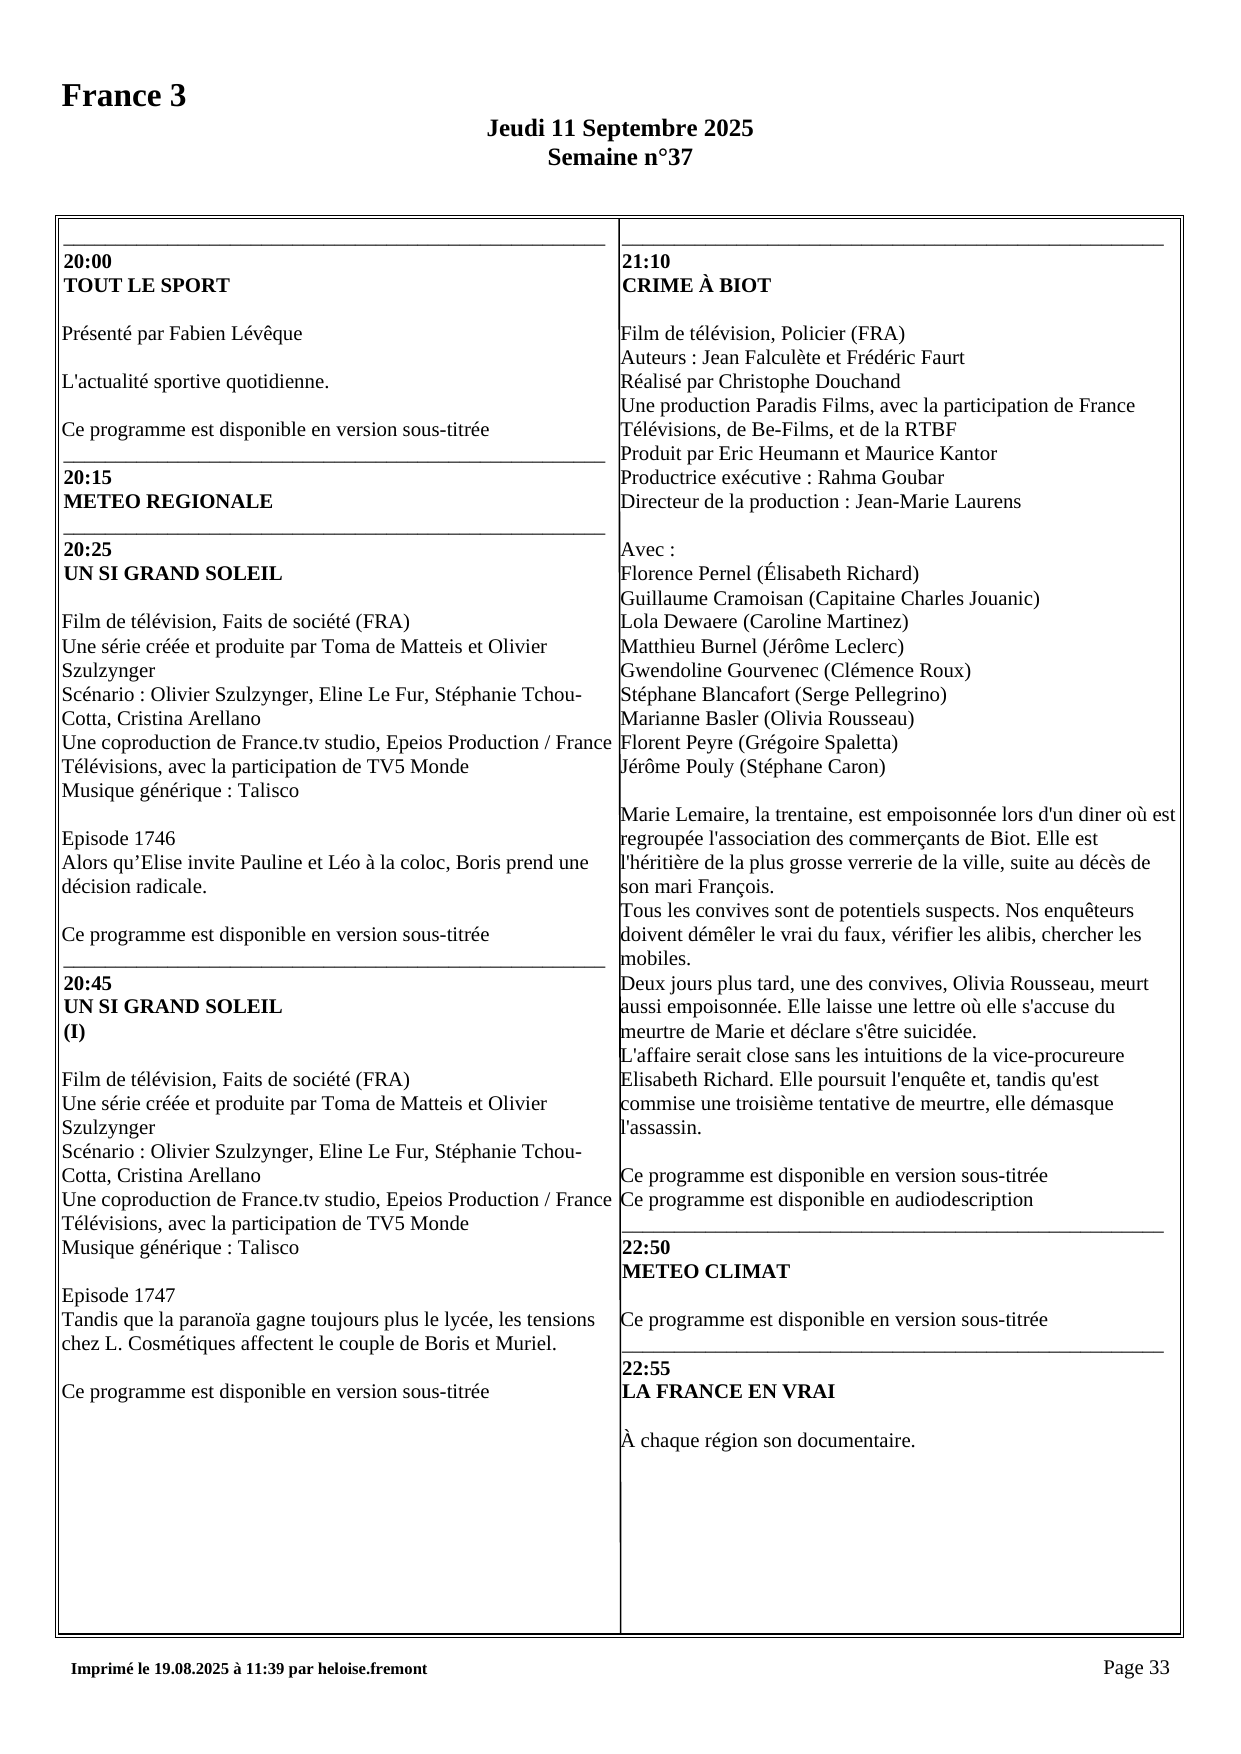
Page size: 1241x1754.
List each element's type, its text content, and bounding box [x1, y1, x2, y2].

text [61, 1379, 620, 1403]
text ____________________________________________________ [63, 946, 620, 970]
text Ce programme est disponible en version sous-titrée [61, 922, 620, 946]
text 22:55 [622, 1355, 1179, 1379]
text À chaque région son documentaire. [620, 1403, 1179, 1452]
text ____________________________________________________ [63, 224, 620, 248]
text Ce programme est disponible en audiodescription [620, 1187, 1179, 1211]
text 20:00 [63, 248, 620, 273]
text UN SI GRAND SOLEIL [63, 561, 620, 585]
text Ce programme est disponible en version sous-titrée [61, 417, 620, 441]
text ____________________________________________________ [622, 1211, 1179, 1235]
text Film de télévision, Faits de société (FRA) Une série créée et produite par Toma de Matteis et Olivier Szulzynger Scénario : Olivier Szulzynger, Eline Le Fur, Stéphanie Tchou-Cotta, Cristina Arellano Une coproduction de France.tv studio, Epeios Production / France Télévisions, avec la participation de TV5 Monde Musique générique : Talisco Episode 1746 Alors qu’Elise invite Pauline et Léo à la coloc, Boris prend une décision radicale. [61, 585, 620, 898]
text Film de télévision, Faits de société (FRA) Une série créée et produite par Toma de Matteis et Olivier Szulzynger Scénario : Olivier Szulzynger, Eline Le Fur, Stéphanie Tchou-Cotta, Cristina Arellano Une coproduction de France.tv studio, Epeios Production / France Télévisions, avec la participation de TV5 Monde Musique générique : Talisco Episode 1747 Tandis que la paranoïa gagne toujours plus le lycée, les tensions chez L. Cosmétiques affectent le couple de Boris et Muriel. [61, 1043, 620, 1355]
text Film de télévision, Policier (FRA) Auteurs : Jean Falculète et Frédéric Faurt Réalisé par Christophe Douchand Une production Paradis Films, avec la participation de France Télévisions, de Be-Films, et de la RTBF Produit par Eric Heumann et Maurice Kantor Productrice exécutive : Rahma Goubar Directeur de la production : Jean-Marie Laurens Avec : Florence Pernel (Élisabeth Richard) Guillaume Cramoisan (Capitaine Charles Jouanic) Lola Dewaere (Caroline Martinez) Matthieu Burnel (Jérôme Leclerc) Gwendoline Gourvenec (Clémence Roux) Stéphane Blancafort (Serge Pellegrino) Marianne Basler (Olivia Rousseau) Florent Peyre (Grégoire Spaletta) Jérôme Pouly (Stéphane Caron) Marie Lemaire, la trentaine, est empoisonnée lors d'un diner où est regroupée l'association des commerçants de Biot. Elle est l'héritière de la plus grosse verrerie de la ville, suite au décès de son mari François. Tous les convives sont de potentiels suspects. Nos enquêteurs doivent démêler le vrai du faux, vérifier les alibis, chercher les mobiles. Deux jours plus tard, une des convives, Olivia Rousseau, meurt aussi empoisonnée. Elle laisse une lettre où elle s'accuse du meurtre de Marie et déclare s'être suicidée. L'affaire serait close sans les intuitions de la vice-procureure Elisabeth Richard. Elle poursuit l'enquête et, tandis qu'est commise une troisième tentative de meurtre, elle démasque l'assassin. [620, 297, 1179, 1139]
text (I) [63, 1018, 620, 1043]
text METEO REGIONALE [63, 489, 620, 513]
text ____________________________________________________ [63, 513, 620, 537]
text ____________________________________________________ [63, 441, 620, 465]
text Ce programme est disponible en version sous-titrée [620, 1163, 1179, 1187]
text UN SI GRAND SOLEIL [63, 994, 620, 1018]
text 22:50 [622, 1235, 1179, 1259]
text TOUT LE SPORT [63, 273, 620, 297]
text 20:25 [63, 537, 620, 561]
text LA FRANCE EN VRAI [622, 1379, 1179, 1403]
text Présenté par Fabien Lévêque L'actualité sportive quotidienne. [61, 297, 620, 393]
text ____________________________________________________ [622, 224, 1179, 248]
text ____________________________________________________ [622, 1331, 1179, 1355]
text 20:15 [63, 465, 620, 489]
text Ce programme est disponible en version sous-titrée [620, 1307, 1179, 1331]
text METEO CLIMAT [622, 1259, 1179, 1283]
text CRIME À BIOT [622, 273, 1179, 297]
text 20:45 [63, 970, 620, 994]
text 21:10 [622, 248, 1179, 273]
